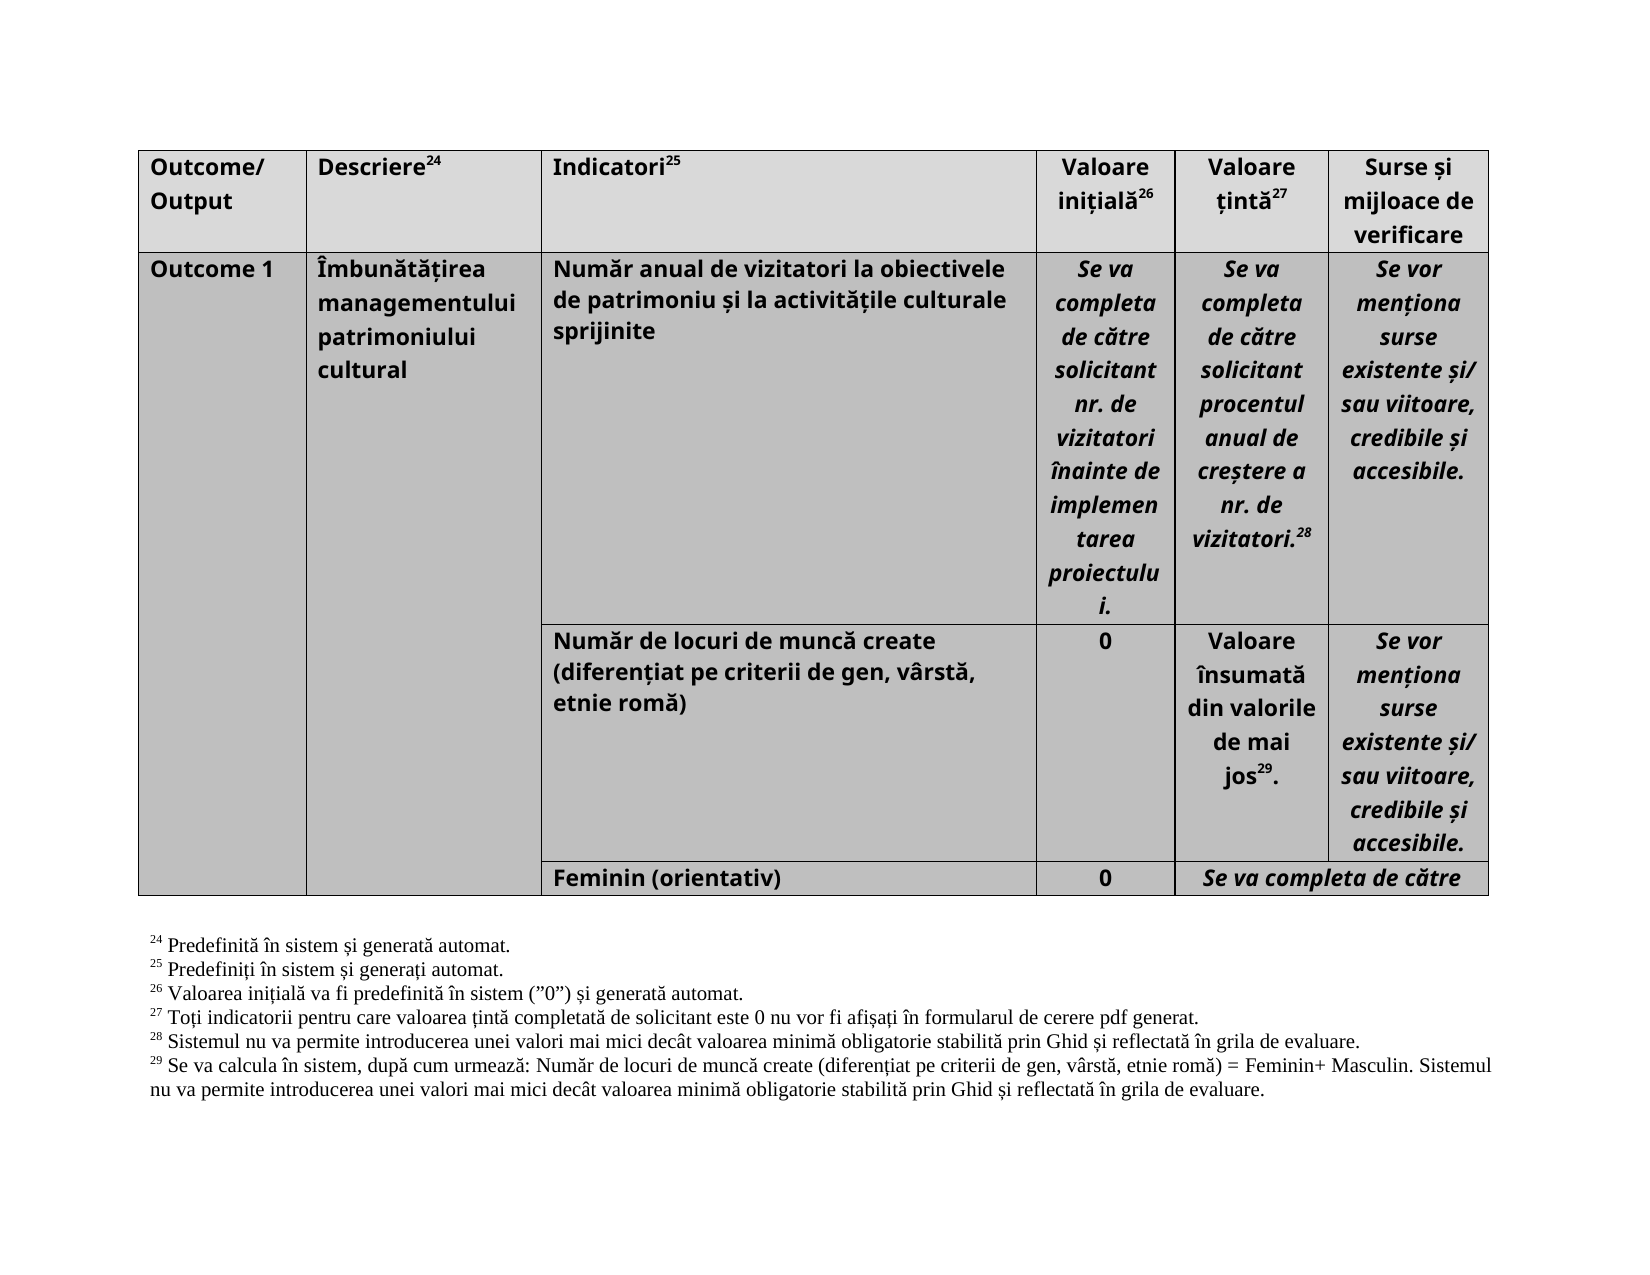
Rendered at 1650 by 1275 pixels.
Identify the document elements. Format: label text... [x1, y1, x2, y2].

table_header Outcome/Output [139, 151, 306, 252]
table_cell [542, 862, 1036, 895]
table_header Valoare inițială [1037, 151, 1174, 252]
table_cell Număr anual de vizitatori la obiectivele de patrimoniu și la activitățile culturale sprijinite [542, 253, 1036, 624]
table_header Descriere [307, 151, 541, 252]
table_header Valoare țintă [1176, 151, 1328, 252]
table_cell 0 [1037, 862, 1174, 895]
table_header Indicatori [542, 151, 1036, 252]
table_cell Se vor menționa surse existente și/ sau viitoare, credibile și accesibile. [1329, 625, 1488, 861]
table_cell Se vor menționa surse existente și/ sau viitoare, credibile și accesibile. [1329, 253, 1488, 624]
table_cell Valoare însumată din valorile de mai jos. [1176, 625, 1328, 861]
table_header Surse și mijloace de verificare [1329, 151, 1488, 252]
table_cell Număr de locuri de muncă create (diferențiat pe criterii de gen, vârstă, etnie romă) [542, 625, 1036, 861]
table_cell Se va completa de către solicitant procentul anual de creștere a nr. de vizitatori. [1176, 253, 1328, 624]
table_cell Outcome 1 [139, 253, 306, 895]
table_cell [1176, 862, 1488, 895]
table_cell Îmbunătățirea managementului patrimoniului cultural [307, 253, 541, 895]
table_cell Se va completa de către solicitant nr. de vizitatori înainte de implementarea proiectului. [1037, 253, 1174, 624]
table_cell 0 [1037, 625, 1174, 861]
